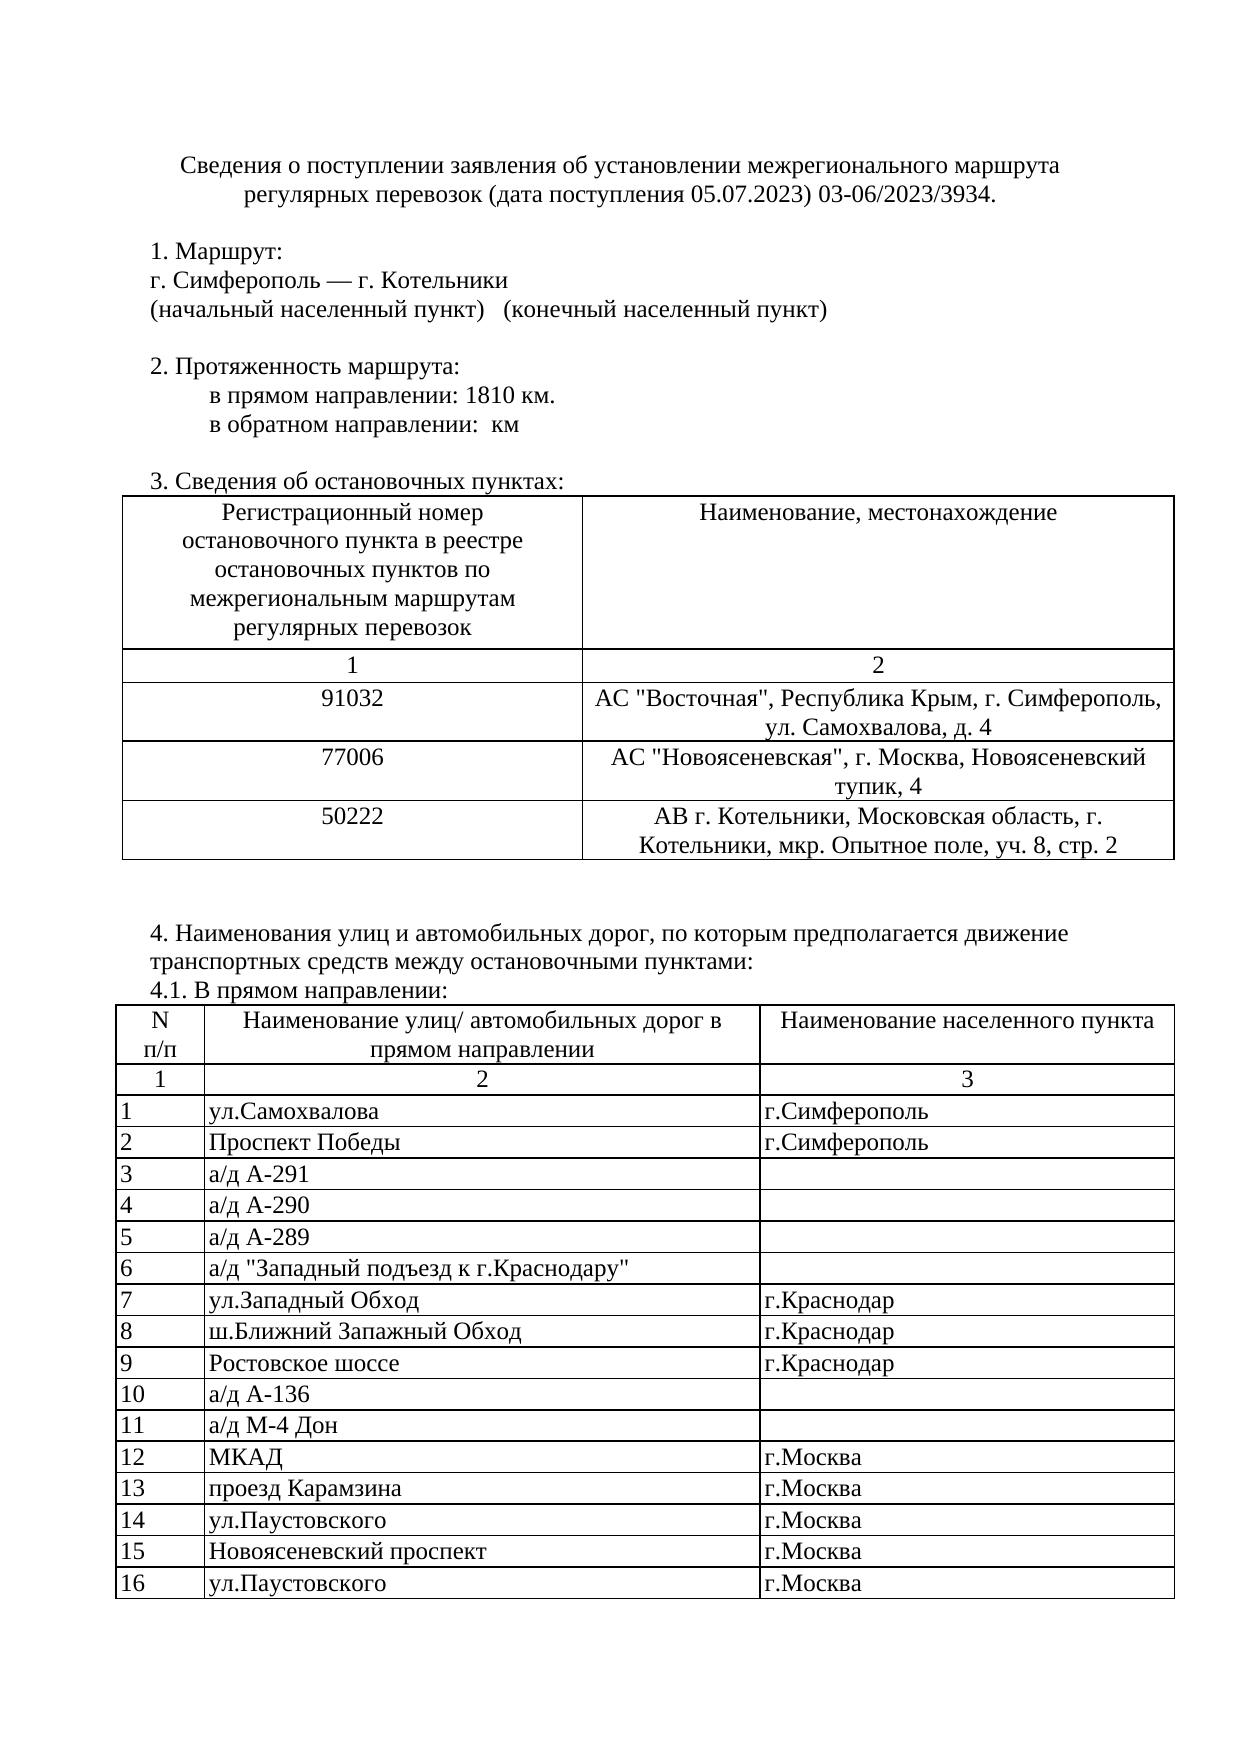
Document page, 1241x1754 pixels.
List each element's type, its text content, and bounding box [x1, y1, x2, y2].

table_cell г.Краснодар [761, 1316, 1174, 1346]
table_cell 4 [117, 1190, 204, 1220]
table_header Наименование улиц/ автомобильных дорог в прямом направлении [205, 1006, 759, 1063]
table_cell [761, 1190, 1174, 1220]
table_cell 3 [117, 1159, 204, 1189]
table_cell г.Краснодар [761, 1348, 1174, 1377]
table_cell [761, 1411, 1174, 1440]
table_cell 12 [117, 1442, 204, 1472]
table_cell а/д А-136 [205, 1379, 759, 1409]
table_cell ул.Паустовского [205, 1505, 759, 1535]
table_cell Новоясеневский проспект [205, 1536, 759, 1566]
text (начальный населенный пункт) (конечный населенный пункт) [150, 294, 1090, 322]
table_cell Ростовское шоссе [205, 1348, 759, 1377]
table_cell г.Симферополь [761, 1096, 1174, 1126]
table_cell г.Москва [761, 1442, 1174, 1472]
table_header Регистрационный номер остановочного пункта в реестре остановочных пунктов по межрегиональным маршрутам регулярных перевозок [123, 497, 582, 648]
text 3. Сведения об остановочных пунктах: [150, 466, 1090, 495]
table_cell а/д М-4 Дон [205, 1411, 759, 1440]
table_cell г.Москва [761, 1505, 1174, 1535]
table_cell 14 [117, 1505, 204, 1535]
table_cell 6 [117, 1253, 204, 1283]
table_cell ул.Самохвалова [205, 1096, 759, 1126]
table_cell проезд Карамзина [205, 1473, 759, 1503]
table_cell г.Москва [761, 1473, 1174, 1503]
table_header Наименование, местонахождение [583, 497, 1173, 648]
table_cell 16 [117, 1568, 204, 1598]
table_cell 13 [117, 1473, 204, 1503]
table_cell 2 [117, 1127, 204, 1157]
table_cell ул.Паустовского [205, 1568, 759, 1598]
table_cell ш.Ближний Запажный Обход [205, 1316, 759, 1346]
table_cell г.Москва [761, 1536, 1174, 1566]
table_cell АС "Восточная", Республика Крым, г. Симферополь, ул. Самохвалова, д. 4 [583, 683, 1173, 740]
text 4.1. В прямом направлении: [150, 975, 1090, 1004]
table_cell 50222 [123, 801, 582, 858]
table_cell а/д А-289 [205, 1222, 759, 1252]
table_cell 15 [117, 1536, 204, 1566]
text в прямом направлении: 1810 км. [150, 380, 1090, 409]
table_cell 9 [117, 1348, 204, 1377]
table_cell Проспект Победы [205, 1127, 759, 1157]
table_cell г.Краснодар [761, 1285, 1174, 1314]
table_cell г.Симферополь [761, 1127, 1174, 1157]
text в обратном направлении: км [150, 409, 1090, 437]
text 4. Наименования улиц и автомобильных дорог, по которым предполагается движение транспортных средств между остановочными пунктами: [150, 918, 1090, 975]
table_cell 11 [117, 1411, 204, 1440]
text 1. Маршрут: [150, 236, 1090, 265]
table_header N п/п [117, 1006, 204, 1063]
table_cell 77006 [123, 742, 582, 799]
table_cell 2 [205, 1065, 759, 1094]
table_cell 91032 [123, 683, 582, 740]
table_cell 1 [123, 650, 582, 681]
table_cell [761, 1253, 1174, 1283]
table_cell а/д "Западный подъезд к г.Краснодару" [205, 1253, 759, 1283]
table_cell МКАД [205, 1442, 759, 1472]
table_cell [761, 1379, 1174, 1409]
table_cell 1 [117, 1065, 204, 1094]
table_cell 1 [117, 1096, 204, 1126]
table_cell 8 [117, 1316, 204, 1346]
table_cell г.Москва [761, 1568, 1174, 1598]
table_cell АВ г. Котельники, Московская область, г. Котельники, мкр. Опытное поле, уч. 8, стр. 2 [583, 801, 1173, 858]
table_cell АС "Новоясеневская", г. Москва, Новоясеневский тупик, 4 [583, 742, 1173, 799]
table_cell а/д А-290 [205, 1190, 759, 1220]
table_cell 5 [117, 1222, 204, 1252]
table_cell 10 [117, 1379, 204, 1409]
table_cell 2 [583, 650, 1173, 681]
table_cell 3 [761, 1065, 1174, 1094]
table_cell а/д А-291 [205, 1159, 759, 1189]
text г. Симферополь — г. Котельники [150, 265, 1090, 294]
table_cell 7 [117, 1285, 204, 1314]
table_cell [761, 1159, 1174, 1189]
text 2. Протяженность маршрута: [150, 351, 1090, 380]
text Сведения о поступлении заявления об установлении межрегионального маршрута регулярных перевозок (дата поступления 05.07.2023) 03-06/2023/3934. [150, 150, 1090, 207]
table_cell ул.Западный Обход [205, 1285, 759, 1314]
table_header Наименование населенного пункта [761, 1006, 1174, 1063]
table_cell [761, 1222, 1174, 1252]
